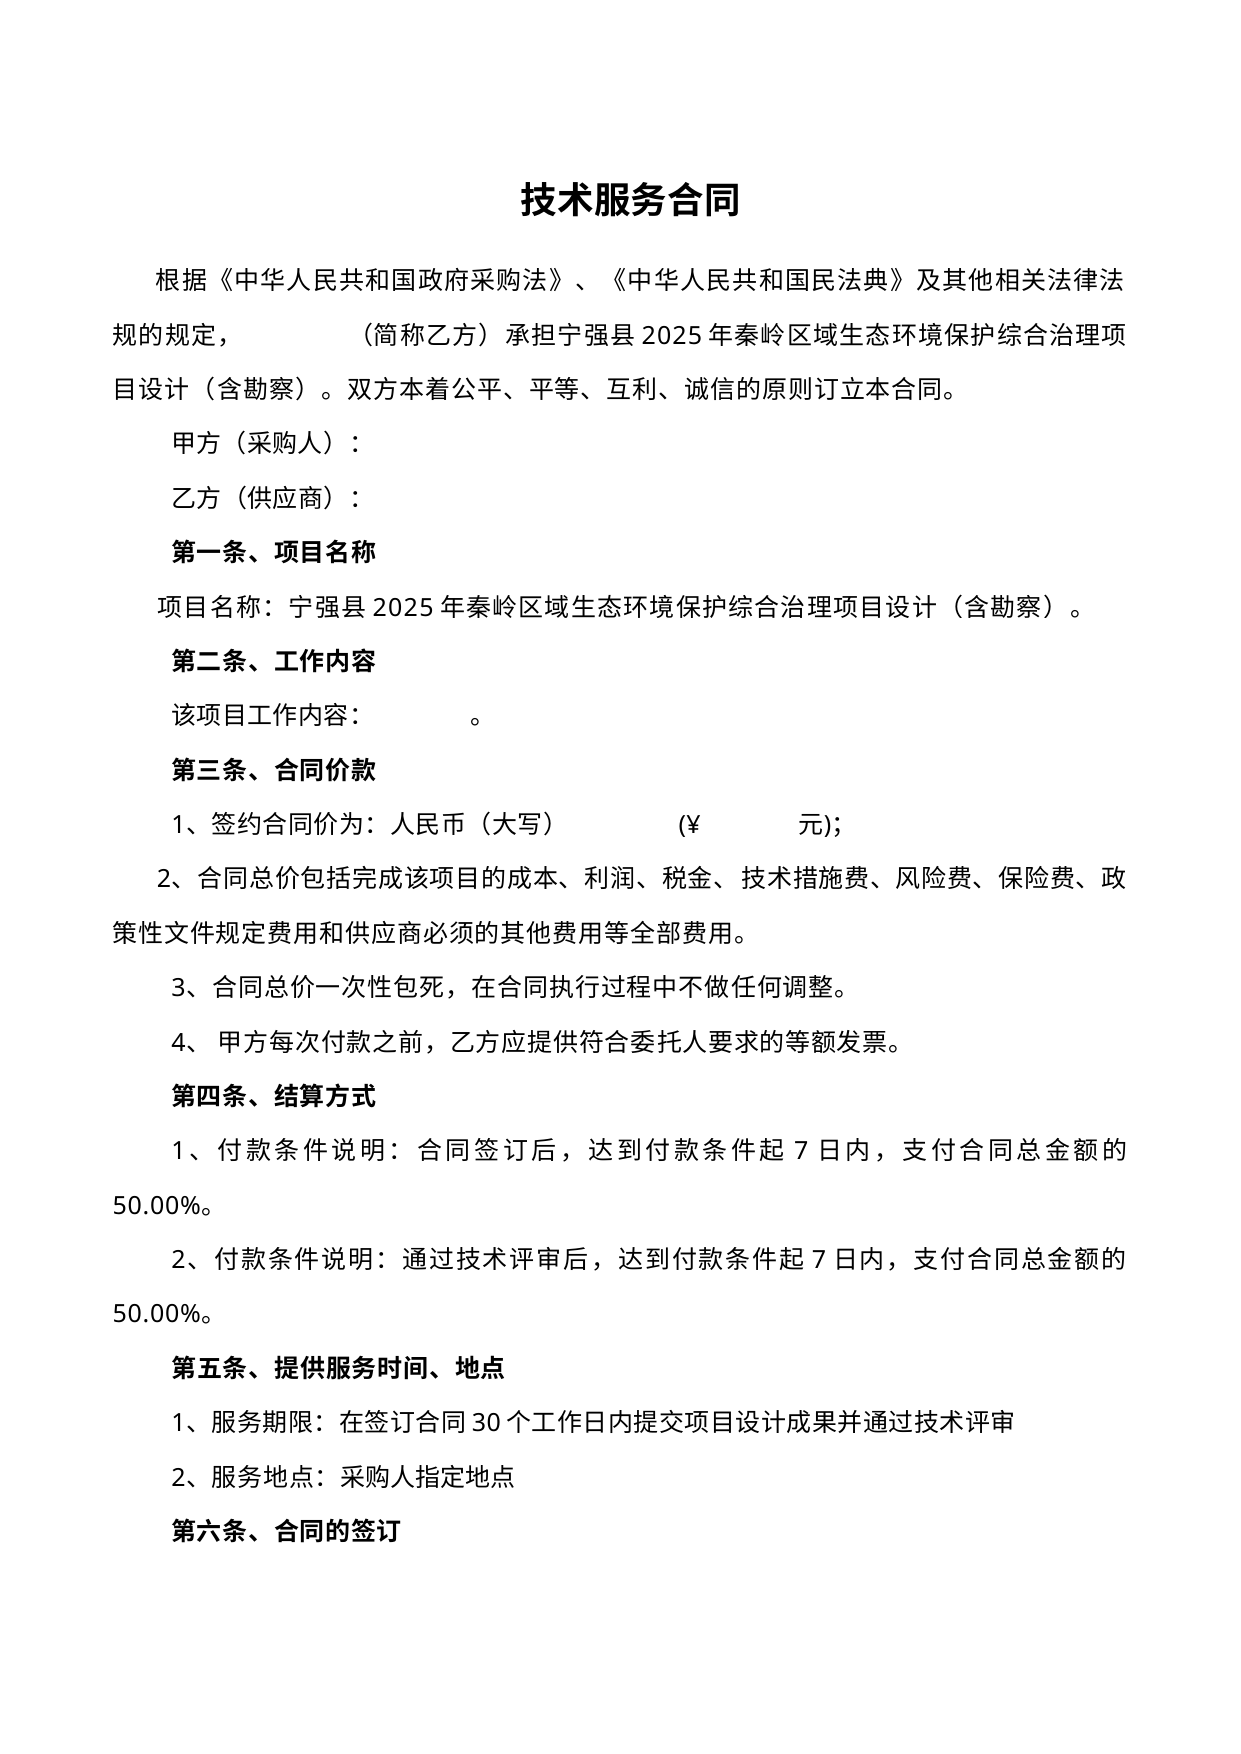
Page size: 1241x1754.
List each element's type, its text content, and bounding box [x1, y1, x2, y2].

text 项目名称：宁强县2025年秦岭区域生态环境保护综合治理项目设计（含勘察）。 [112, 587, 1128, 623]
text 第一条、项目名称 [112, 533, 1128, 569]
text 1、服务期限：在签订合同30个工作日内提交项目设计成果并通过技术评审 [112, 1403, 1128, 1439]
text 1、签约合同价为：人民币（大写） (¥ 元)； [112, 804, 1128, 841]
text 第二条、工作内容 [112, 641, 1128, 678]
text 第五条、提供服务时间、地点 [112, 1348, 1128, 1384]
text 第四条、结算方式 [112, 1076, 1128, 1113]
text 2、服务地点：采购人指定地点 [112, 1457, 1128, 1493]
text 甲方（采购人）： [112, 424, 1128, 460]
text 该项目工作内容： 。 [112, 696, 1128, 732]
text 第六条、合同的签订 [112, 1511, 1128, 1548]
text 4、 甲方每次付款之前，乙方应提供符合委托人要求的等额发票。 [112, 1022, 1128, 1058]
text 技术服务合同 [462, 174, 1128, 223]
text 2、合同总价包括完成该项目的成本、利润、税金、技术措施费、风险费、保险费、政策性文件规定费用和供应商必须的其他费用等全部费用。 [112, 859, 1128, 949]
text 3、合同总价一次性包死，在合同执行过程中不做任何调整。 [112, 968, 1128, 1004]
text 乙方（供应商）： [112, 478, 1128, 514]
text 1、付款条件说明：合同签订后，达到付款条件起7日内，支付合同总金额的50.00%。 [112, 1131, 1128, 1221]
text 根据《中华人民共和国政府采购法》、《中华人民共和国民法典》及其他相关法律法规的规定， （简称乙方）承担宁强县2025年秦岭区域生态环境保护综合治理项目设计（含勘察）。双方本着公平、平等、互利、诚信的原则订立本合同。 [112, 261, 1128, 406]
text 2、付款条件说明：通过技术评审后，达到付款条件起7日内，支付合同总金额的 50.00%。 [112, 1239, 1128, 1330]
text 第三条、合同价款 [112, 750, 1128, 786]
